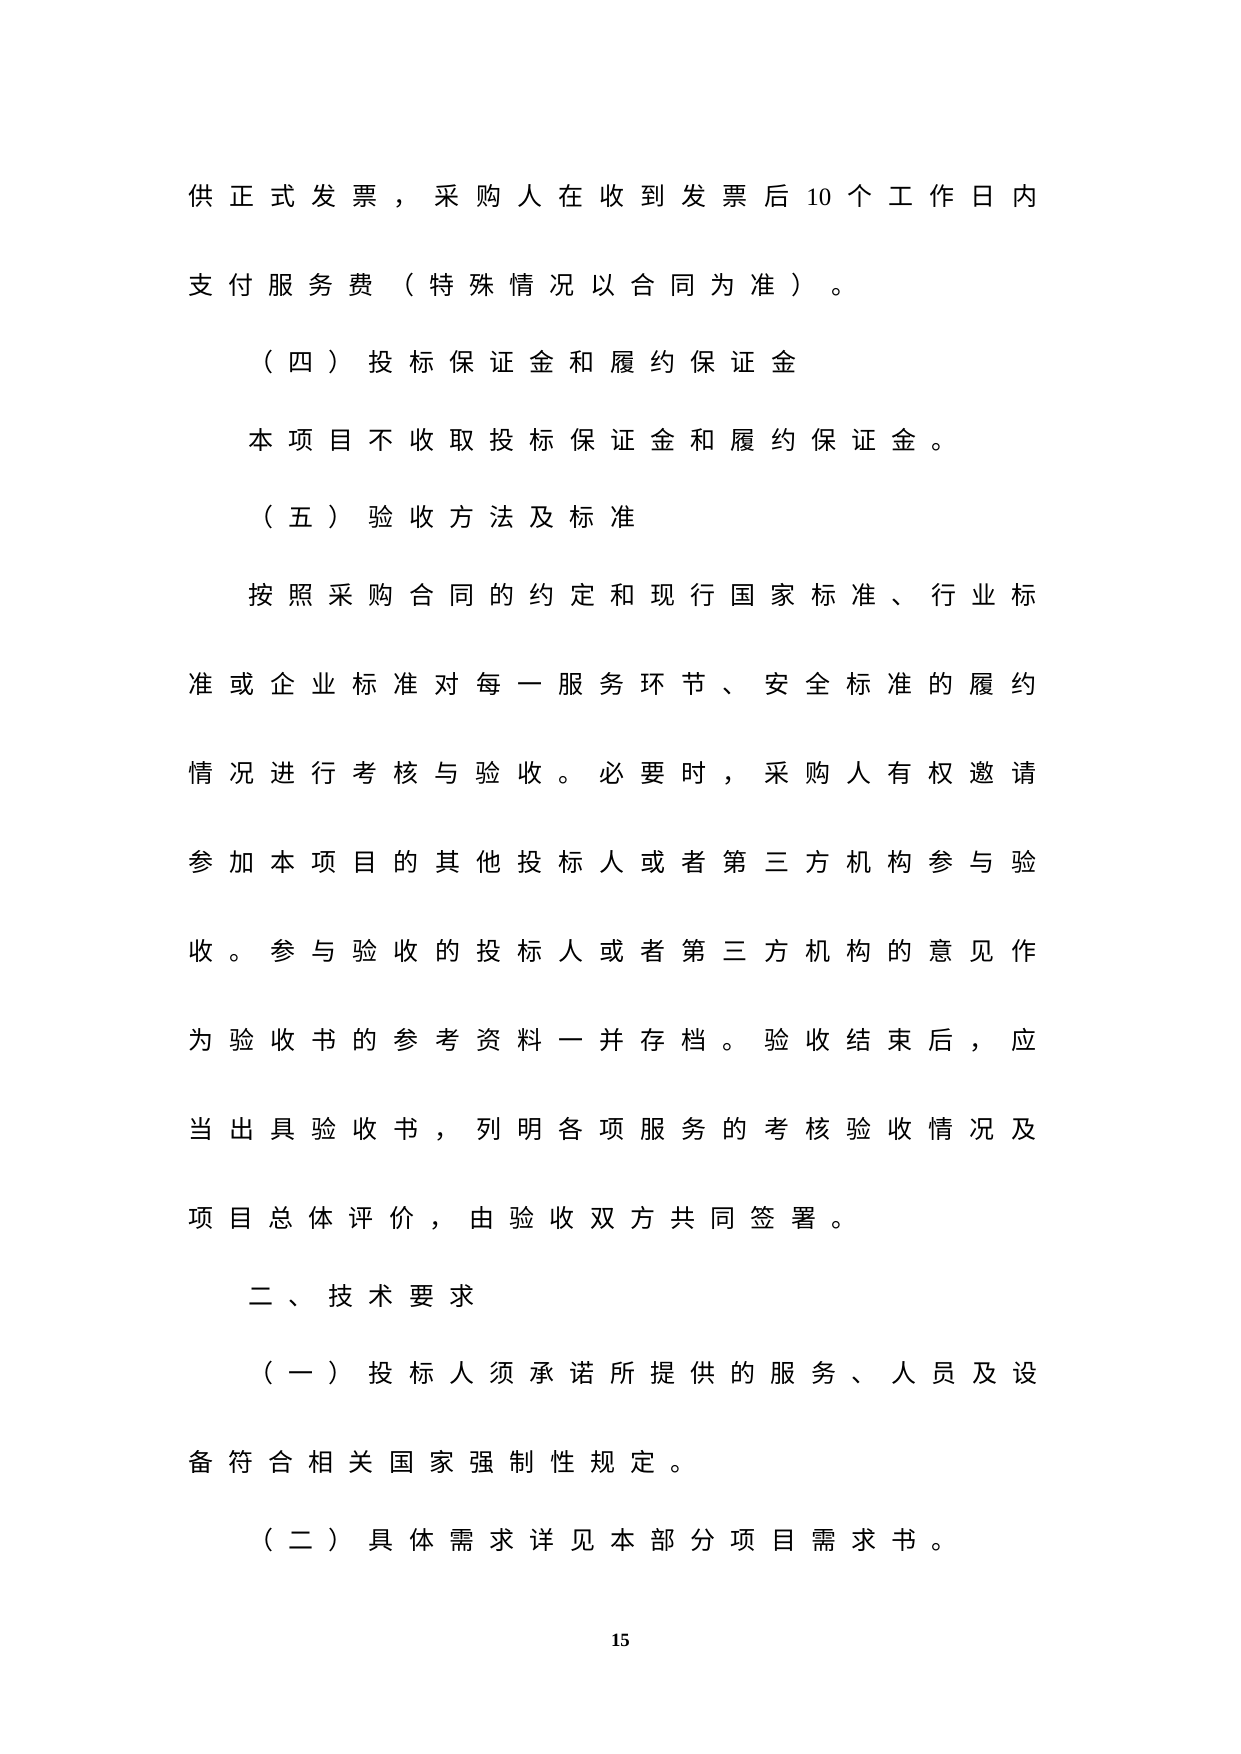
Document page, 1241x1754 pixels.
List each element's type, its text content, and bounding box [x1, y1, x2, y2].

text 本项目不收取投标保证金和履约保证金。 [188, 408, 1052, 468]
text （一）投标人须承诺所提供的服务、人员及设备符合相关国家强制性规定。 [188, 1342, 1052, 1490]
text （五）验收方法及标准 [188, 486, 1052, 545]
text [188, 164, 1052, 313]
text 按照采购合同的约定和现行国家标准、行业标准或企业标准对每一服务环节、安全标准的履约情况进行考核与验收。必要时，采购人有权邀请参加本项目的其他投标人或者第三方机构参与验收。参与验收的投标人或者第三方机构的意见作为验收书的参考资料一并存档。验收结束后，应当出具验收书，列明各项服务的考核验收情况及项目总体评价，由验收双方共同签署。 [188, 563, 1052, 1246]
text 二、技术要求 [188, 1264, 1052, 1324]
text （四）投标保证金和履约保证金 [188, 331, 1052, 390]
text （二）具体需求详见本部分项目需求书。 [188, 1508, 1052, 1568]
